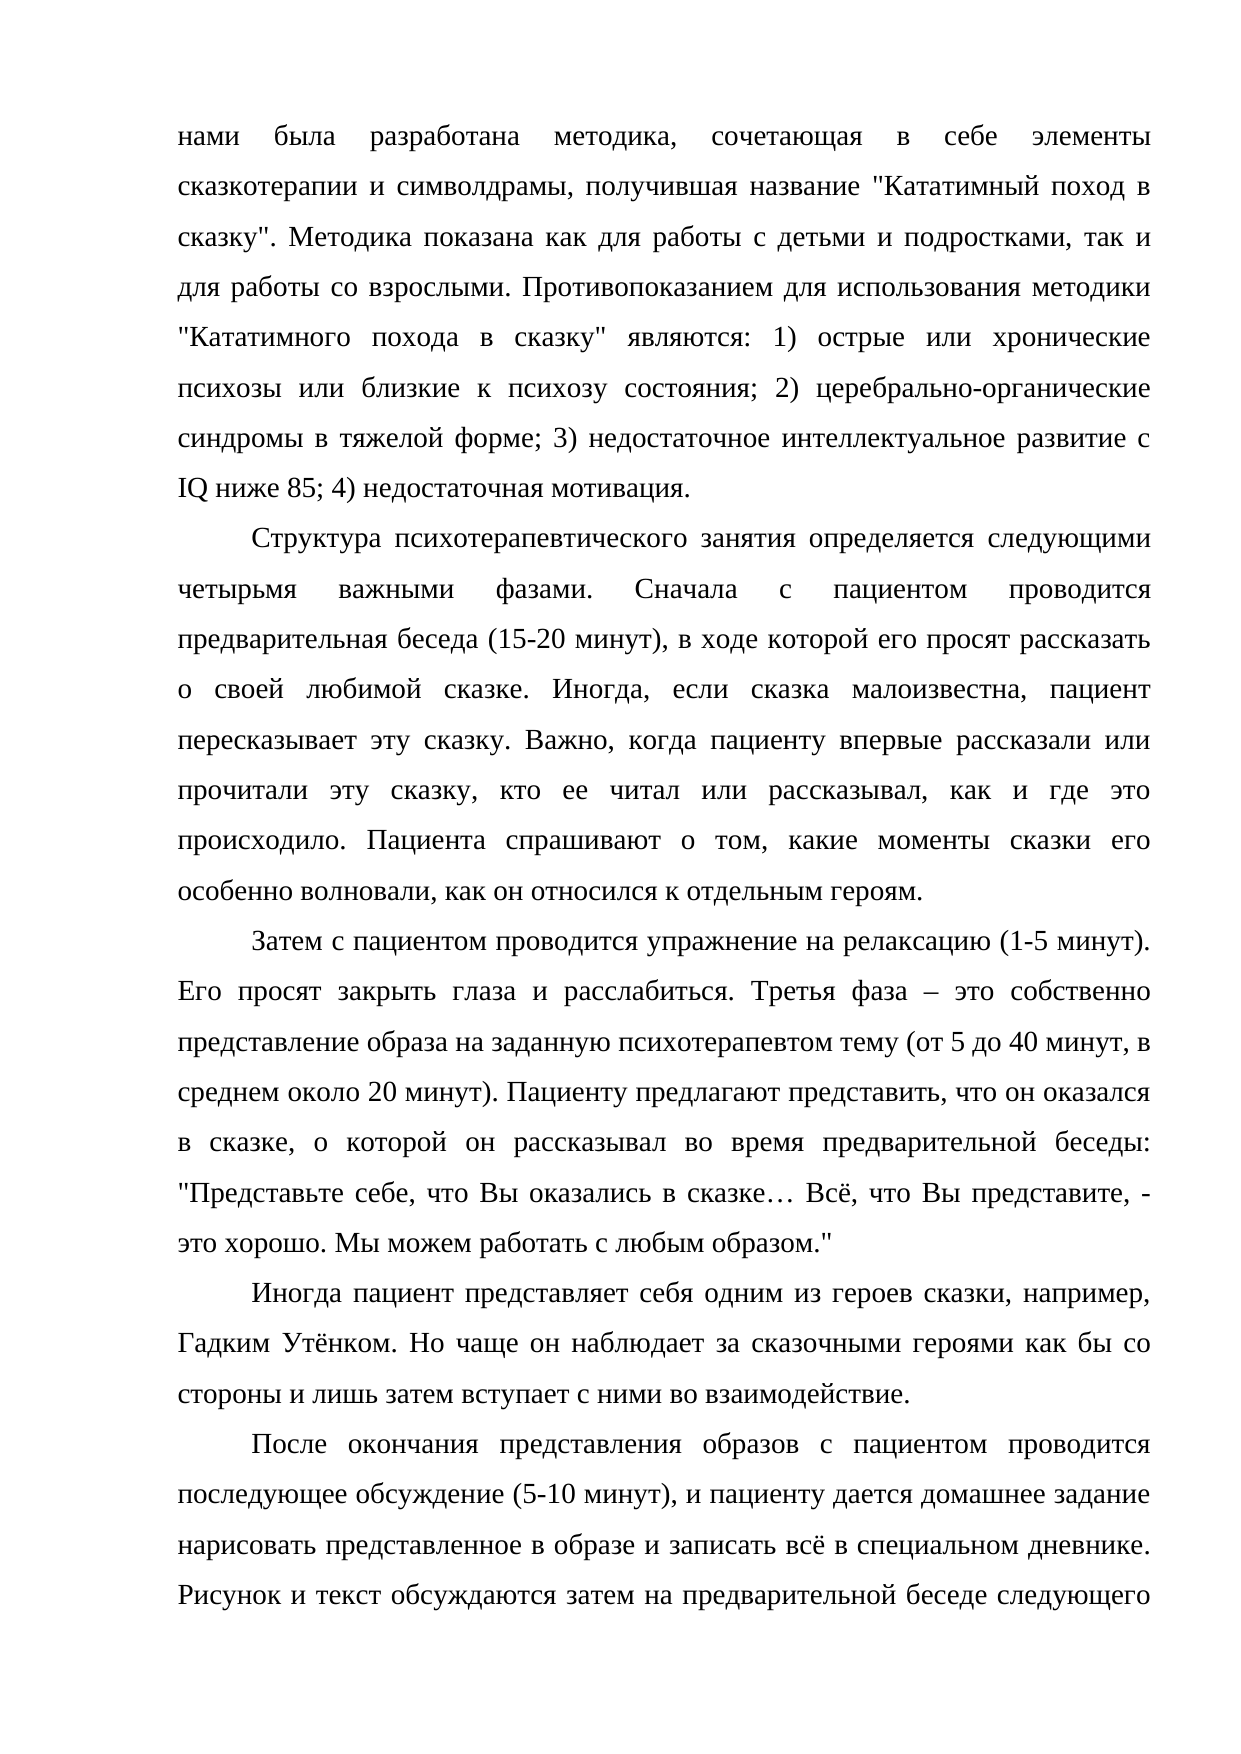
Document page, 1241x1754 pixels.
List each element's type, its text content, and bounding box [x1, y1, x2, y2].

text Структура психотерапевтического занятия определяется следующими четырьмя важными фазами. Сначала с пациентом проводится предварительная беседа (15-20 минут), в ходе которой его просят рассказать о своей любимой сказке. Иногда, если сказка малоизвестна, пациент пересказывает эту сказку. Важно, когда пациенту впервые рассказали или прочитали эту сказку, кто ее читал или рассказывал, как и где это происходило. Пациента спрашивают о том, какие моменты сказки его особенно волновали, как он относился к отдельным героям. [177, 521, 1152, 906]
text Затем с пациентом проводится упражнение на релаксацию (1-5 минут). Его просят закрыть глаза и расслабиться. Третья фаза – это собственно представление образа на заданную психотерапевтом тему (от 5 до 40 минут, в среднем около 20 минут). Пациенту предлагают представить, что он оказался в сказке, о которой он рассказывал во время предварительной беседы: "Представьте себе, что Вы оказались в сказке… Всё, что Вы представите, - это хорошо. Мы можем работать с любым образом." [177, 923, 1152, 1258]
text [177, 1426, 1152, 1611]
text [177, 118, 1152, 504]
text Иногда пациент представляет себя одним из героев сказки, например, Гадким Утёнком. Но чаще он наблюдает за сказочными героями как бы со стороны и лишь затем вступает с ними во взаимодействие. [177, 1275, 1152, 1409]
